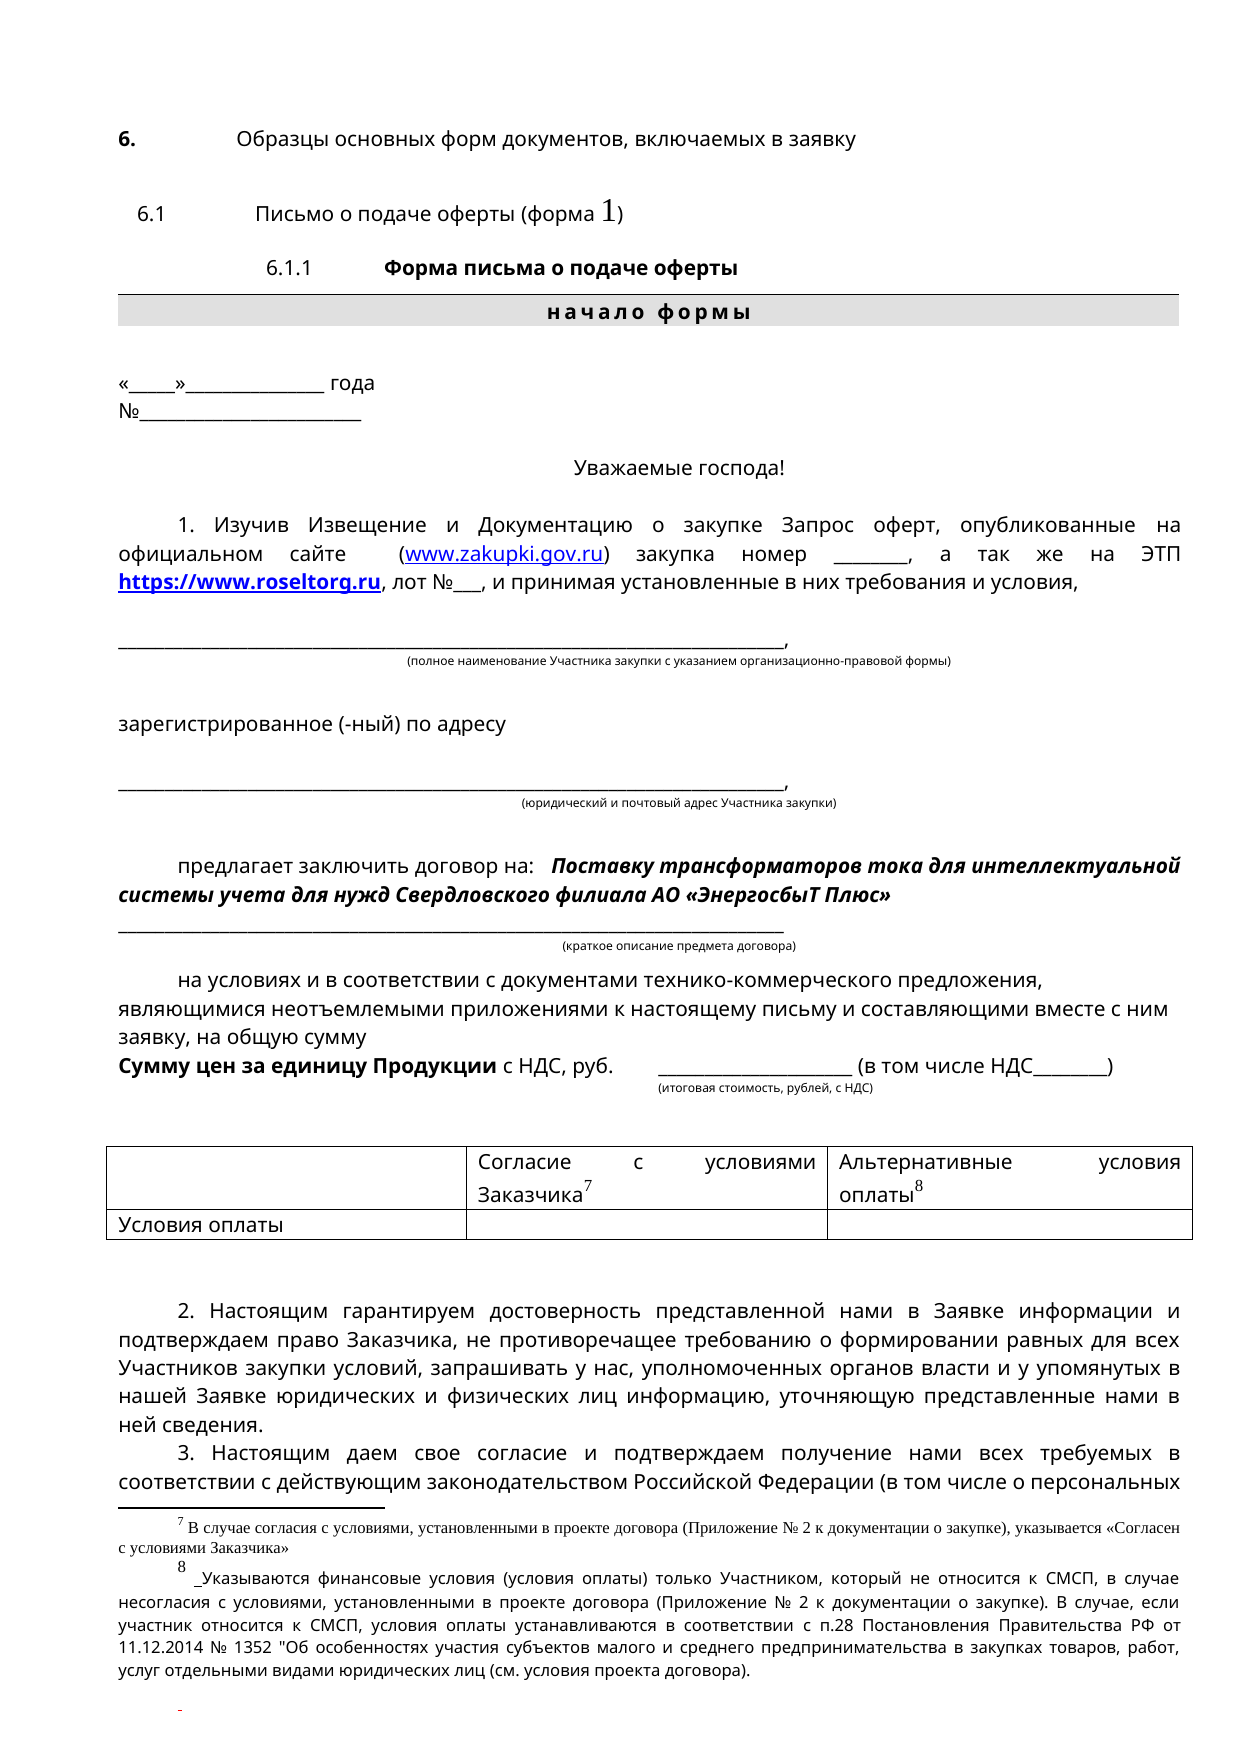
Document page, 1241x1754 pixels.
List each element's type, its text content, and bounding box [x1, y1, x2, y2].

text ________________________________________________________________________, [118, 766, 1181, 795]
table_header Альтернативные условия оплаты [828, 1147, 1192, 1209]
text ________________________________________________________________________ [118, 908, 1181, 937]
table_cell [467, 1210, 827, 1238]
table_header Согласие с условиями Заказчика [467, 1147, 827, 1209]
text №________________________ [118, 397, 635, 425]
list Форма письма о подаче оферты [266, 253, 1181, 282]
table_header [107, 1147, 466, 1209]
text «_____»_______________ года [118, 368, 635, 397]
text 2. Настоящим гарантируем достоверность представленной нами в Заявке информации и подтверждаем право Заказчика, не противоречащее требованию о формировании равных для всех Участников закупки условий, запрашивать у нас, уполномоченных органов власти и у упомянутых в нашей Заявке юридических и физических лиц информацию, уточняющую представленные нами в ней сведения. [118, 1296, 1181, 1438]
table_header _____________________ (в том числе НДС________) (итоговая стоимость, рублей, с НДС) [647, 1051, 1187, 1117]
text 1. Изучив Извещение и Документацию о закупке Запрос оферт, опубликованные на официальном сайте (www.zakupki.gov.ru) закупка номер ________, а так же на ЭТП https://www.roseltorg.ru, лот №___, и принимая установленные в них требования и условия, [118, 510, 1181, 596]
table_cell [828, 1210, 1192, 1238]
subtitle Образцы основных форм документов, включаемых в заявку [118, 124, 1181, 152]
text ________________________________________________________________________, [118, 624, 1181, 653]
subtitle Письмо о подаче оферты (форма 1) [137, 190, 1181, 228]
text (юридический и почтовый адрес Участника закупки) [118, 795, 1181, 823]
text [118, 1438, 1181, 1495]
table_header Сумму цен за единицу Продукции с НДС, руб. [107, 1051, 647, 1117]
text (полное наименование Участника закупки с указанием организационно-правовой формы) [118, 653, 1181, 681]
table_cell Условия оплаты [107, 1210, 466, 1238]
text предлагает заключить договор на: Поставку трансформаторов тока для интеллектуальной системы учета для нужд Свердловского филиала АО «ЭнергосбыТ Плюс» [118, 852, 1181, 908]
text Уважаемые господа! [118, 453, 1181, 482]
text на условиях и в соответствии с документами технико-коммерческого предложения, являющимися неотъемлемыми приложениями к настоящему письму и составляющими вместе с ним заявку, на общую сумму [118, 965, 1181, 1051]
text начало формы [118, 295, 1179, 326]
text зарегистрированное (-ный) по адресу [118, 709, 1181, 738]
text (краткое описание предмета договора) [118, 937, 1181, 965]
